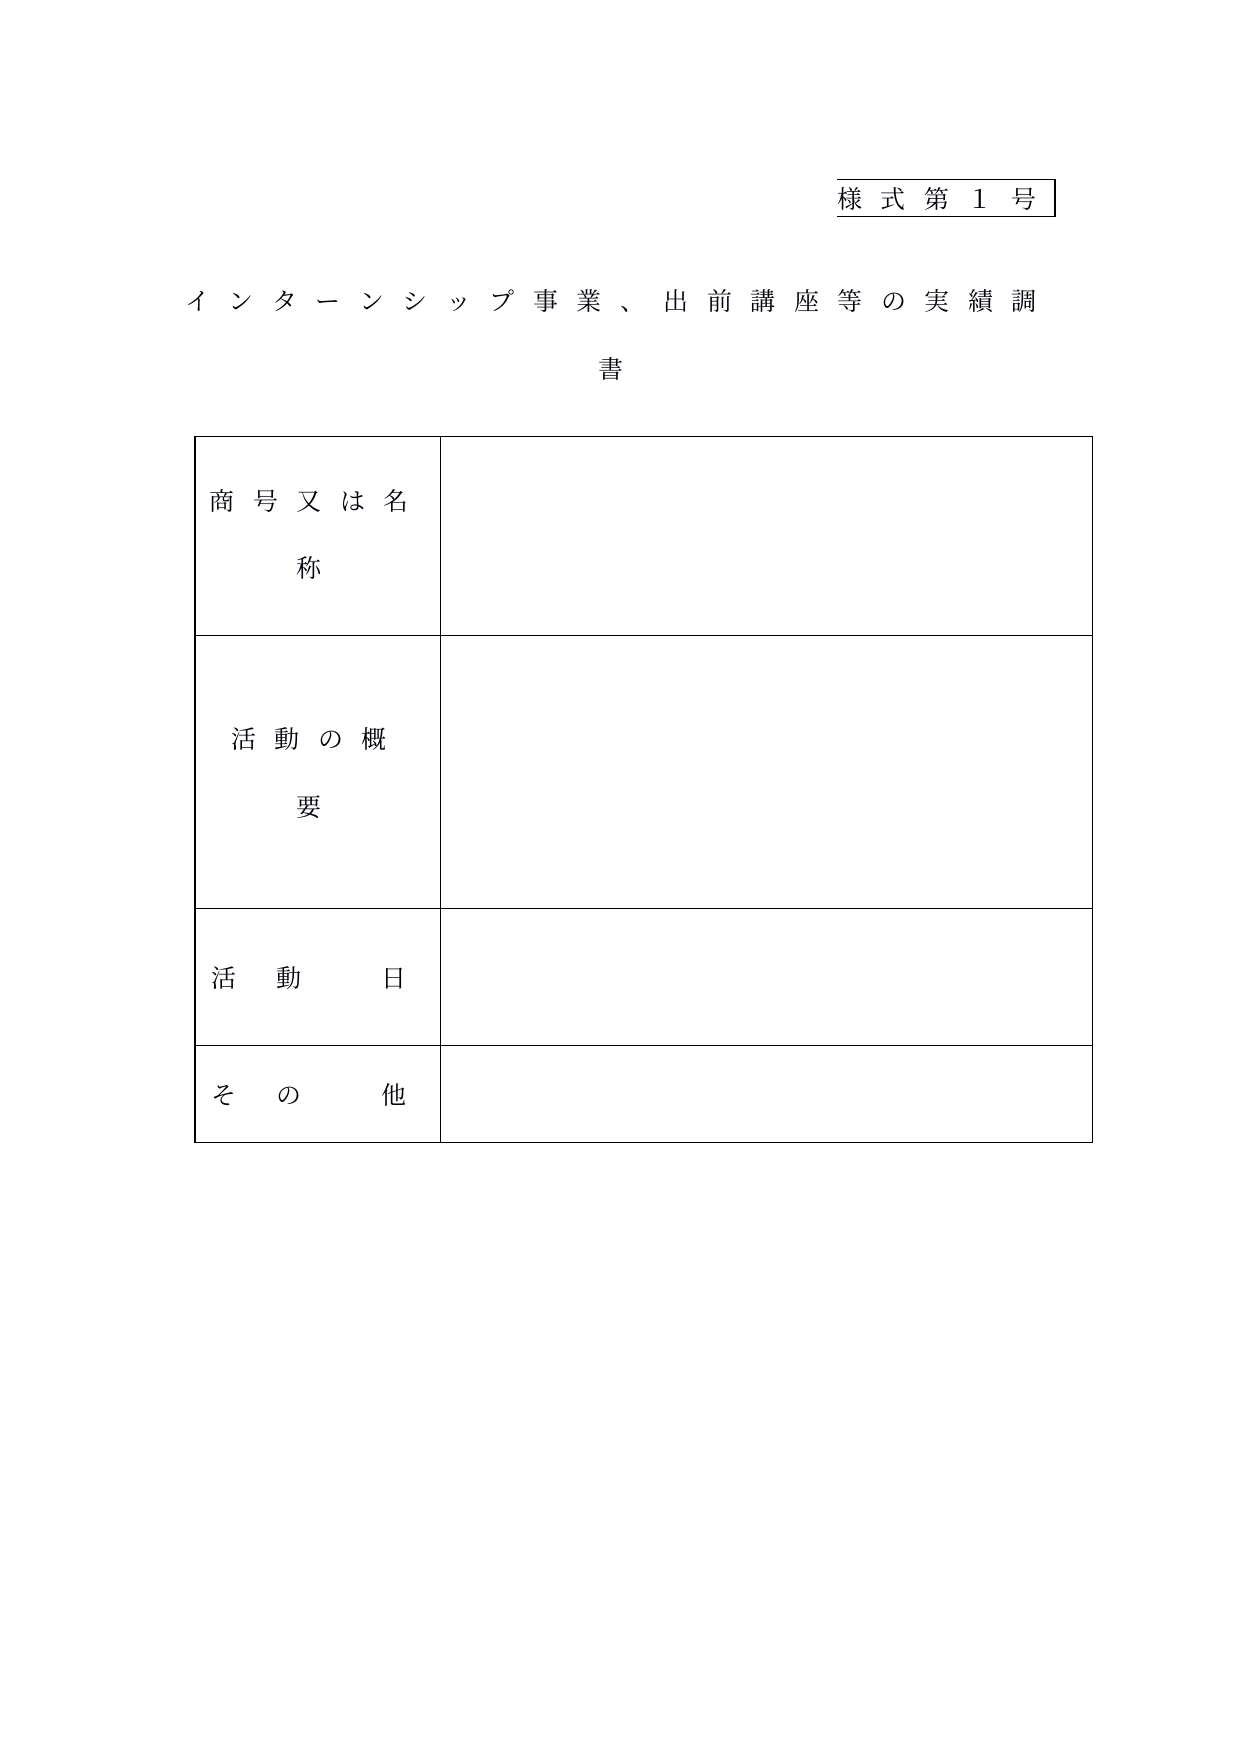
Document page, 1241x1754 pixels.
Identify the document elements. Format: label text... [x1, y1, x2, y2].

text インターンシップ事業、出前講座等の実績調書 [185, 266, 1056, 402]
table_cell その他 [196, 1046, 440, 1142]
table_header [441, 437, 1092, 635]
table_cell 活動の概要 [196, 636, 440, 908]
table_cell 活動日 [196, 909, 440, 1045]
table_header 商号又は名称 [196, 437, 440, 635]
table_cell [441, 909, 1092, 1045]
table_cell [441, 636, 1092, 908]
text 様式第１号 [185, 164, 1056, 232]
table_cell [441, 1046, 1092, 1142]
